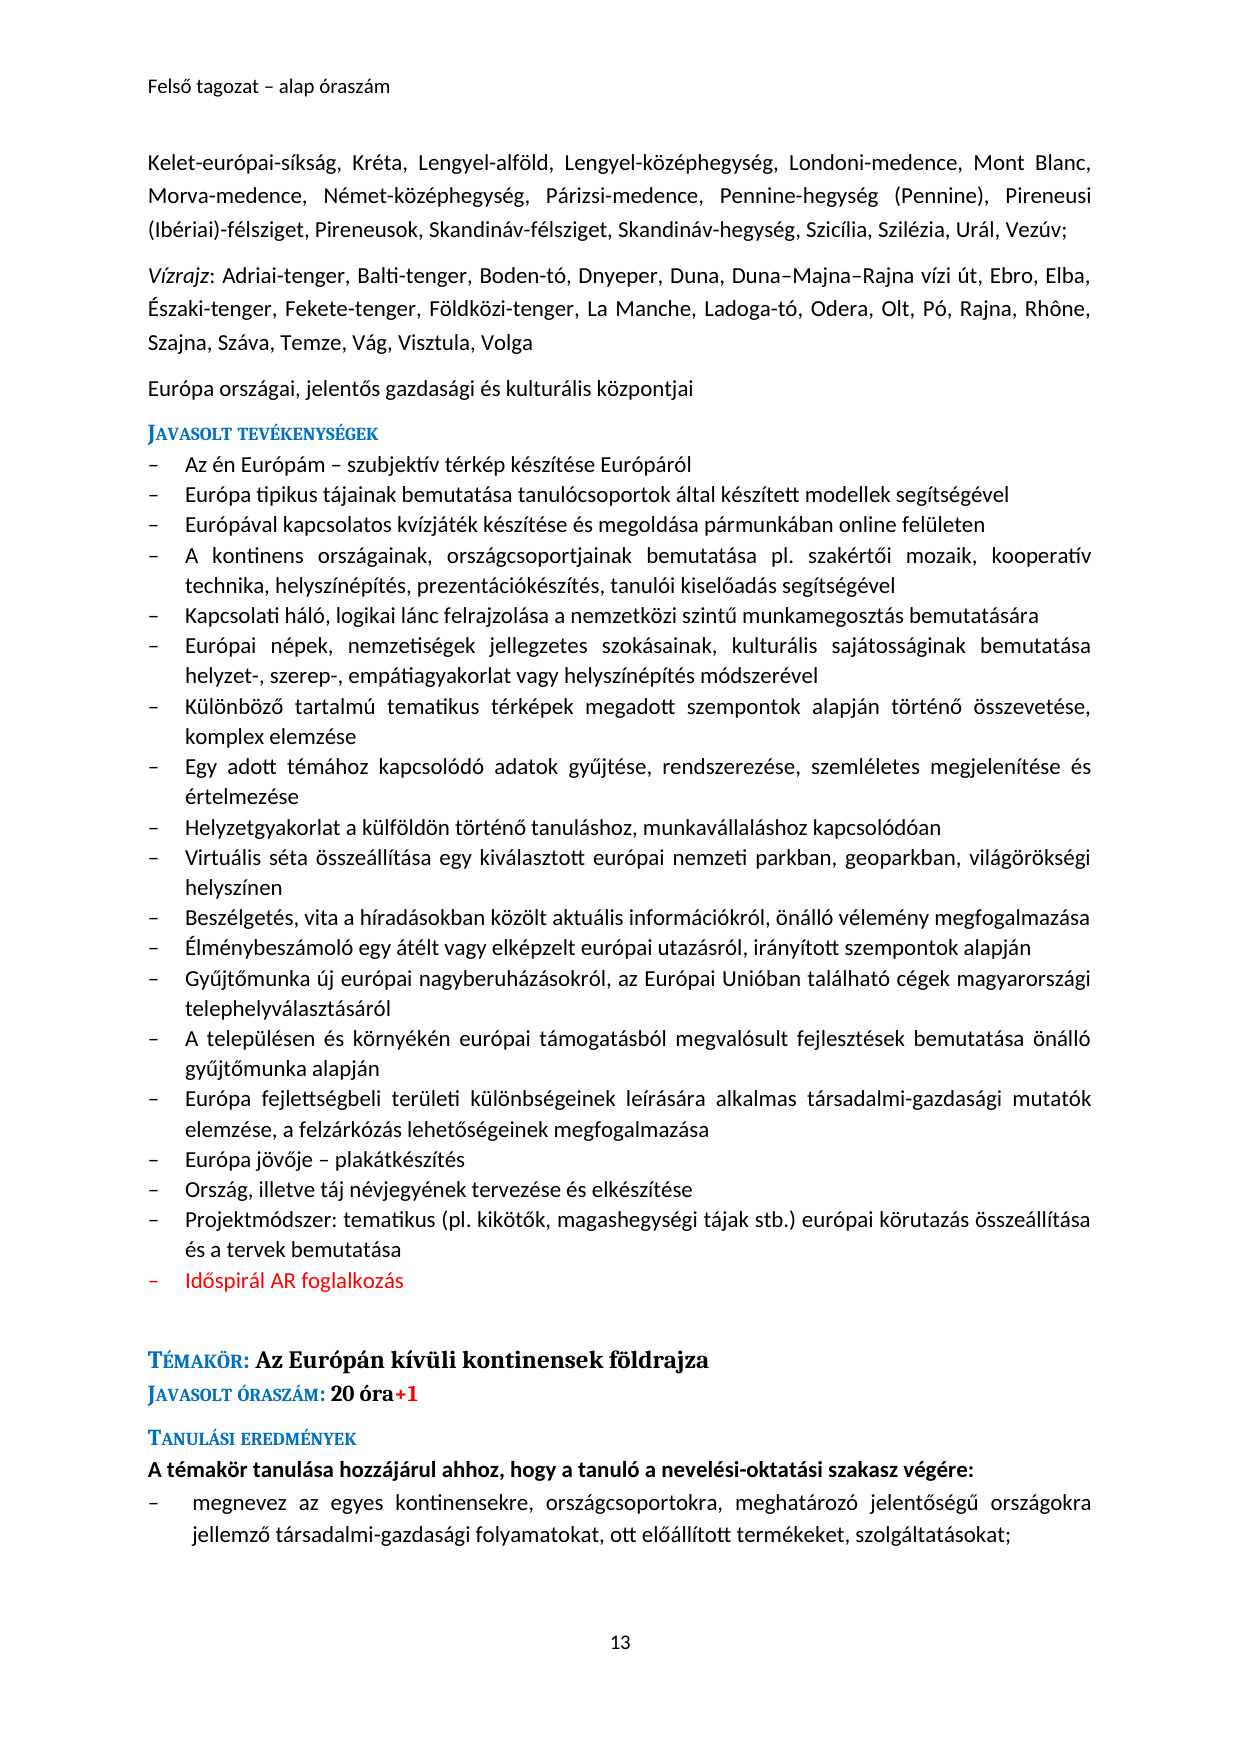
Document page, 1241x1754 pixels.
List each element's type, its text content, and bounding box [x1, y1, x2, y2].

list Különböző tartalmú tematikus térképek megadott szempontok alapján történő összevetése, komplex elemzése [148, 692, 1093, 750]
list Európa tipikus tájainak bemutatása tanulócsoportok által készített modellek segítségével [148, 480, 1093, 508]
list Kapcsolati háló, logikai lánc felrajzolása a nemzetközi szintű munkamegosztás bemutatására [148, 601, 1093, 629]
list A kontinens országainak, országcsoportjainak bemutatása pl. szakértői mozaik, kooperatív technika, helyszínépítés, prezentációkészítés, tanulói kiselőadás segítségével [148, 541, 1093, 599]
list Gyűjtőmunka új európai nagyberuházásokról, az Európai Unióban található cégek magyarországi telephelyválasztásáról [148, 964, 1093, 1022]
list Az én Európám – szubjektív térkép készítése Európáról [148, 450, 1093, 478]
list Európai népek, nemzetiségek jellegzetes szokásainak, kulturális sajátosságinak bemutatása helyzet-, szerep-, empátiagyakorlat vagy helyszínépítés módszerével [148, 631, 1093, 689]
list Egy adott témához kapcsolódó adatok gyűjtése, rendszerezése, szemléletes megjelenítése és értelmezése [148, 752, 1093, 810]
text Európa országai, jelentős gazdasági és kulturális központjai [148, 374, 1093, 402]
list Európával kapcsolatos kvízjáték készítése és megoldása pármunkában online felületen [148, 511, 1093, 538]
text Javasolt óraszám: 20 óra+1 [148, 1380, 1093, 1407]
text Témakör: Az Európán kívüli kontinensek földrajza [148, 1346, 1093, 1375]
text Vízrajz: Adriai-tenger, Balti-tenger, Boden-tó, Dnyeper, Duna, Duna–Majna–Rajna vízi út, Ebro, Elba, Északi-tenger, Fekete-tenger, Földközi-tenger, La Manche, Ladoga-tó, Odera, Olt, Pó, Rajna, Rhône, Szajna, Száva, Temze, Vág, Visztula, Volga [148, 261, 1093, 356]
text Tanulási eredmények [148, 1424, 1093, 1451]
list Időspirál AR foglalkozás [148, 1266, 1093, 1294]
list Ország, illetve táj névjegyének tervezése és elkészítése [148, 1175, 1093, 1203]
list Helyzetgyakorlat a külföldön történő tanuláshoz, munkavállaláshoz kapcsolódóan [148, 813, 1093, 841]
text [148, 148, 1093, 243]
list Projektmódszer: tematikus (pl. kikötők, magashegységi tájak stb.) európai körutazás összeállítása és a tervek bemutatása [148, 1205, 1093, 1263]
text A témakör tanulása hozzájárul ahhoz, hogy a tanuló a nevelési-oktatási szakasz végére: [148, 1455, 1093, 1483]
list Beszélgetés, vita a híradásokban közölt aktuális információkról, önálló vélemény megfogalmazása [148, 903, 1093, 931]
list Európa jövője – plakátkészítés [148, 1145, 1093, 1173]
text Javasolt tevékenységek [148, 420, 1093, 446]
list Európa fejlettségbeli területi különbségeinek leírására alkalmas társadalmi-gazdasági mutatók elemzése, a felzárkózás lehetőségeinek megfogalmazása [148, 1084, 1093, 1143]
list A településen és környékén európai támogatásból megvalósult fejlesztések bemutatása önálló gyűjtőmunka alapján [148, 1024, 1093, 1082]
list megnevez az egyes kontinensekre, országcsoportokra, meghatározó jelentőségű országokra jellemző társadalmi-gazdasági folyamatokat, ott előállított termékeket, szolgáltatásokat; [148, 1488, 1093, 1548]
list Élménybeszámoló egy átélt vagy elképzelt európai utazásról, irányított szempontok alapján [148, 933, 1093, 961]
list Virtuális séta összeállítása egy kiválasztott európai nemzeti parkban, geoparkban, világörökségi helyszínen [148, 843, 1093, 901]
